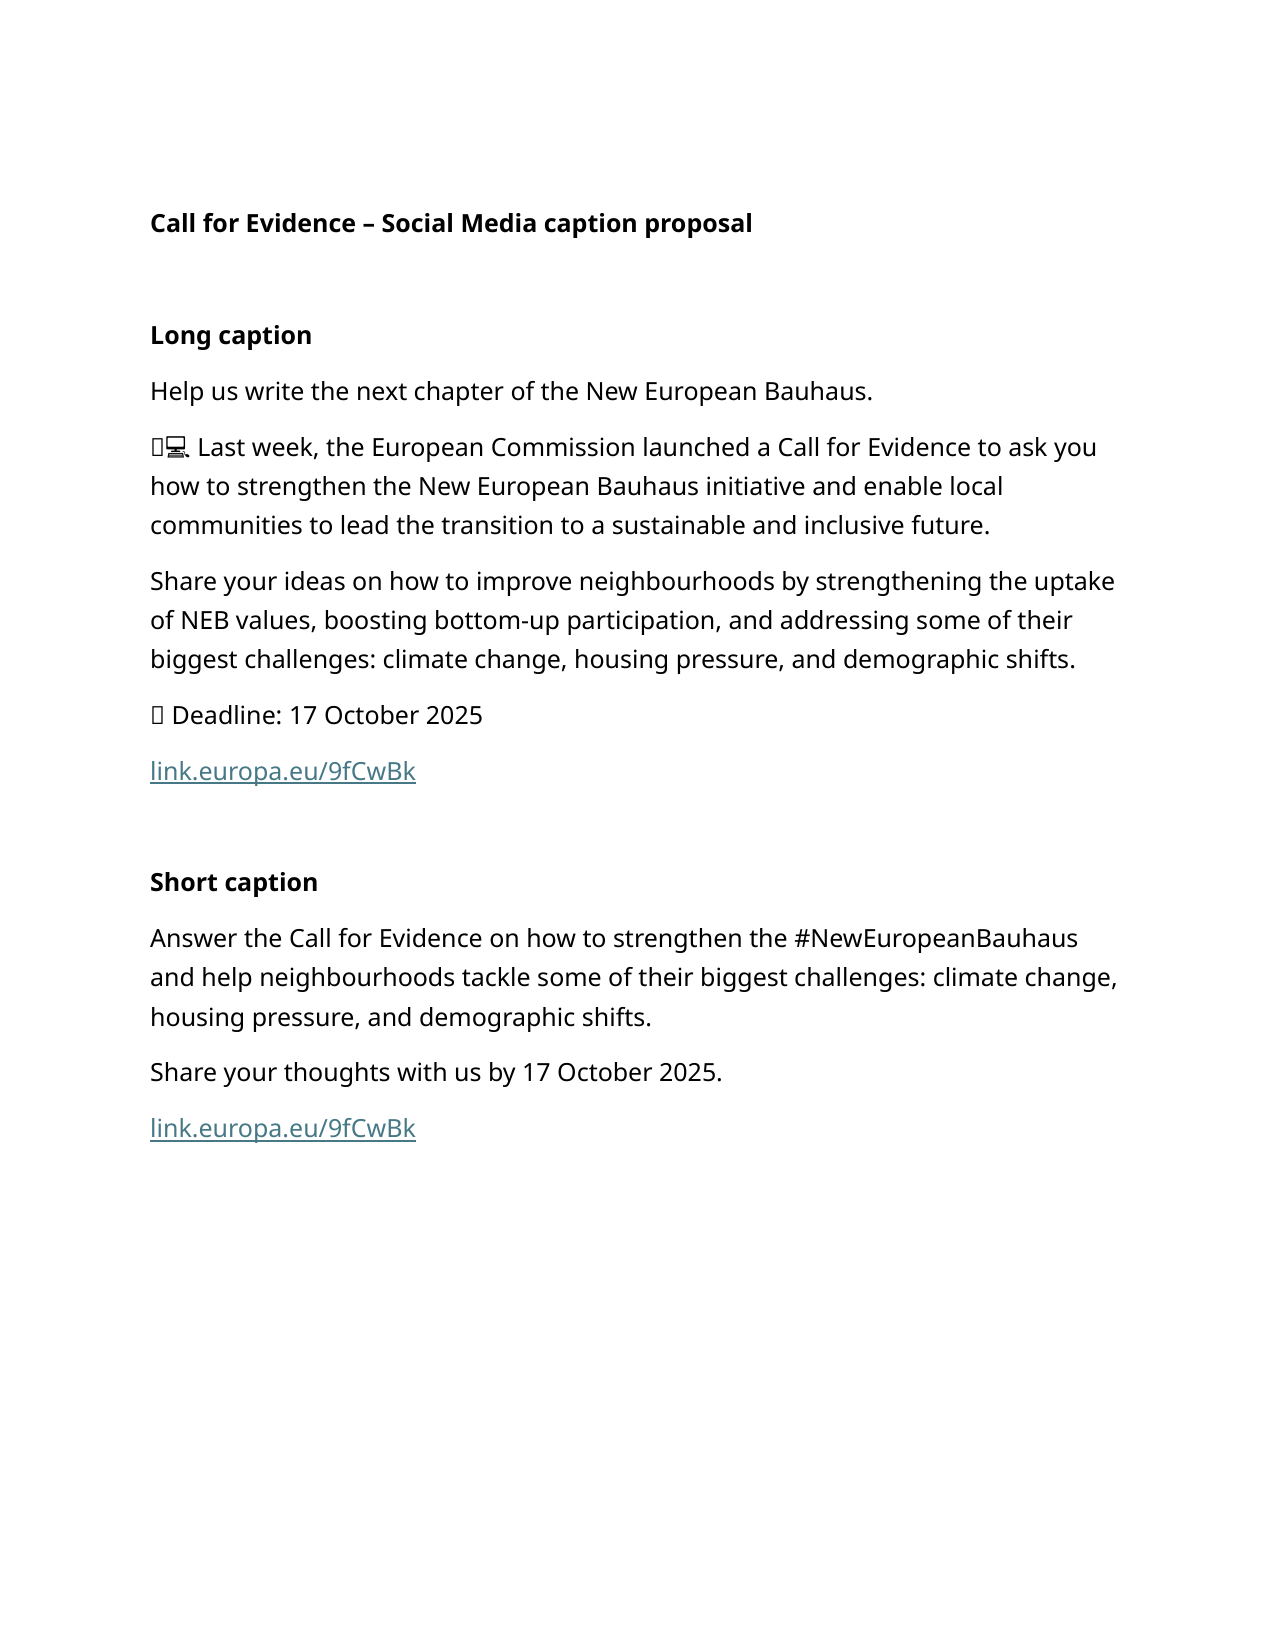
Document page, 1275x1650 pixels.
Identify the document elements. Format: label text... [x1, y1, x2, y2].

text Call for Evidence – Social Media caption proposal [150, 206, 1125, 240]
text link.europa.eu/9fCwBk [150, 1111, 1125, 1145]
text 🧑‍💻 Last week, the European Commission launched a Call for Evidence to ask you how to strengthen the New European Bauhaus initiative and enable local communities to lead the transition to a sustainable and inclusive future. [150, 429, 1125, 542]
text link.europa.eu/9fCwBk [150, 753, 1125, 787]
text Share your ideas on how to improve neighbourhoods by strengthening the uptake of NEB values, boosting bottom-up participation, and addressing some of their biggest challenges: climate change, housing pressure, and demographic shifts. [150, 563, 1125, 676]
text ⏰ Deadline: 17 October 2025 [150, 697, 1125, 732]
text Share your thoughts with us by 17 October 2025. [150, 1055, 1125, 1089]
text Answer the Call for Evidence on how to strengthen the #NewEuropeanBauhaus and help neighbourhoods tackle some of their biggest challenges: climate change, housing pressure, and demographic shifts. [150, 921, 1125, 1033]
text Long caption [150, 317, 1125, 352]
text Help us write the next chapter of the New European Bauhaus. [150, 373, 1125, 407]
text Short caption [150, 865, 1125, 899]
